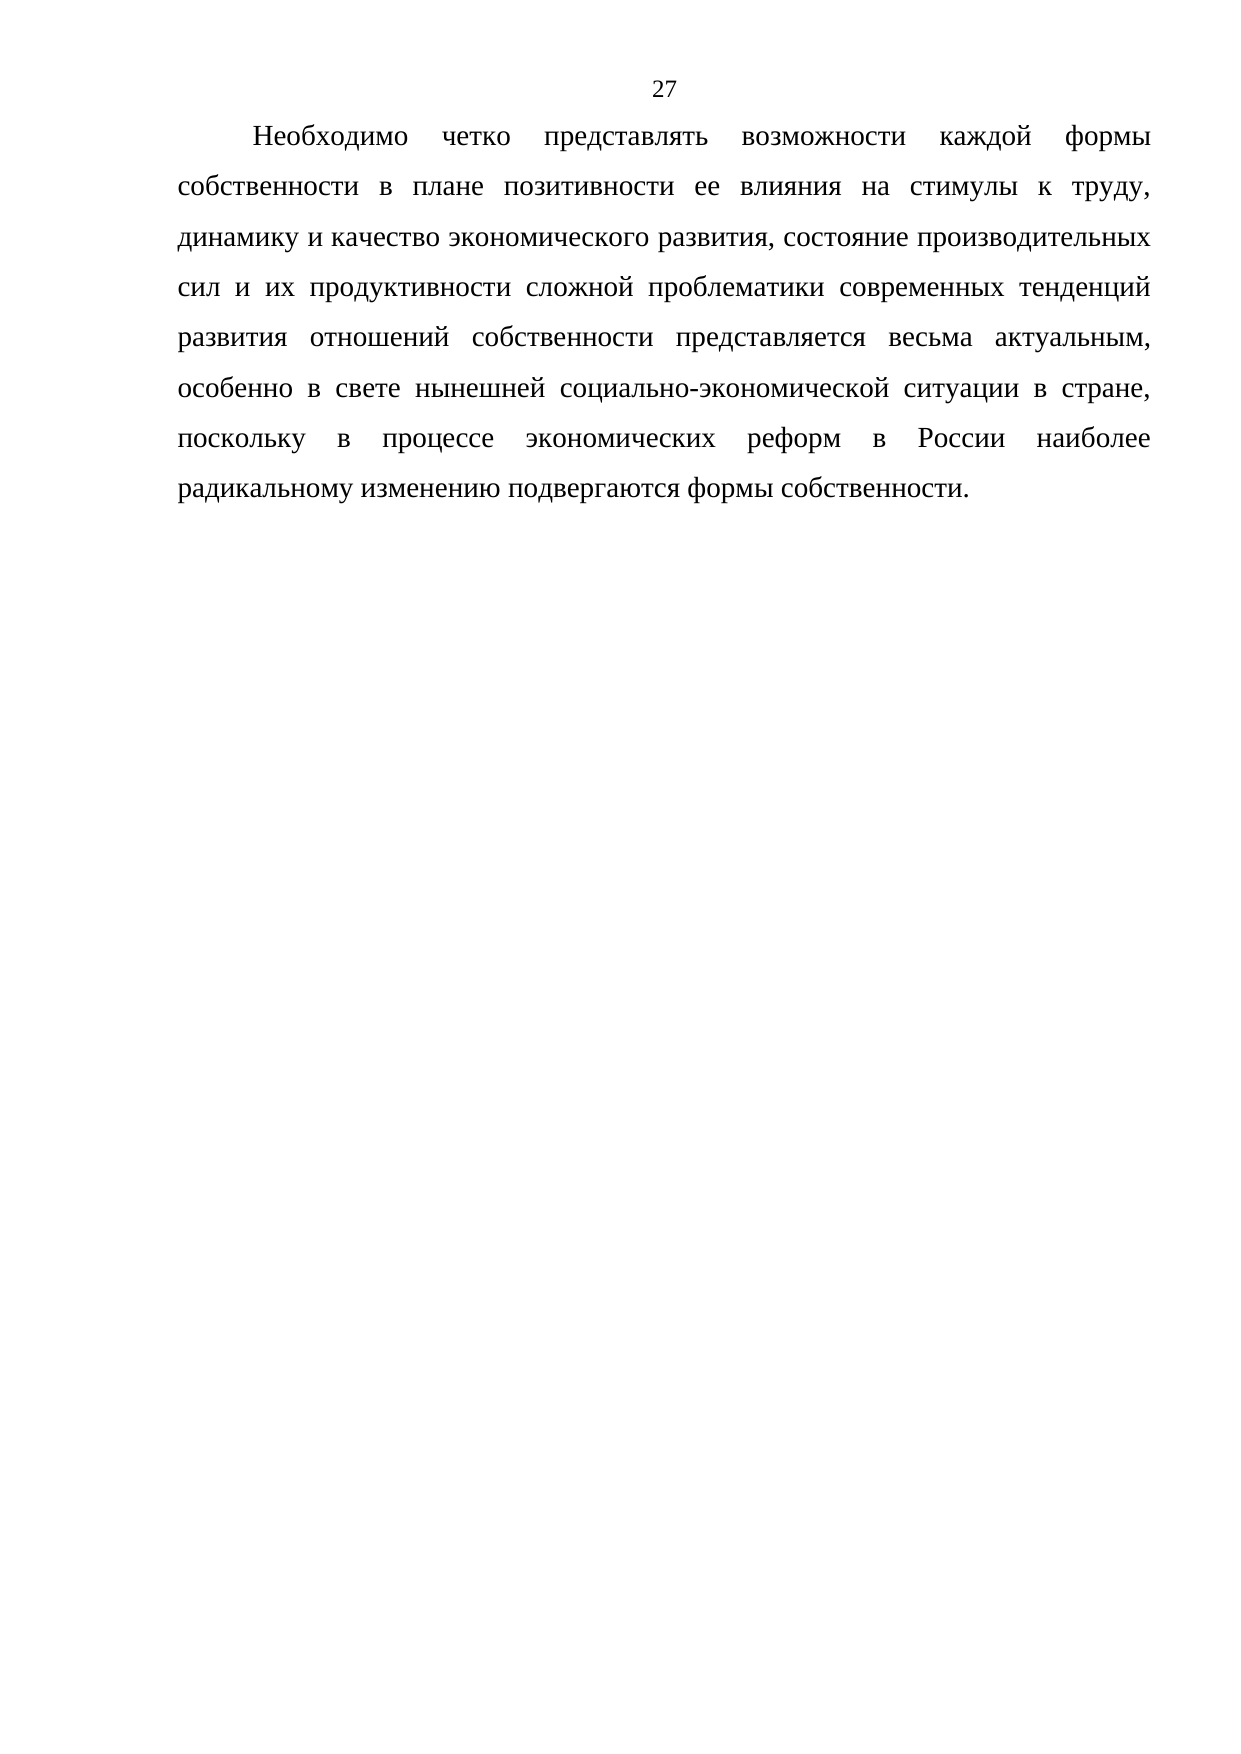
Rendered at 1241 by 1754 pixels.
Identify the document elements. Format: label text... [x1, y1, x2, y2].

text Необходимо четко представлять возможности каждой формы собственности в плане позитивности ее влияния на стимулы к труду, динамику и качество экономического развития, состояние производительных сил и их продуктивности сложной проблематики современных тенденций развития отношений собственности представляется весьма актуальным, особенно в свете нынешней социально-экономической ситуации в стране, поскольку в процессе экономических реформ в России наиболее радикальному изменению подвергаются формы собственности. [177, 118, 1152, 504]
